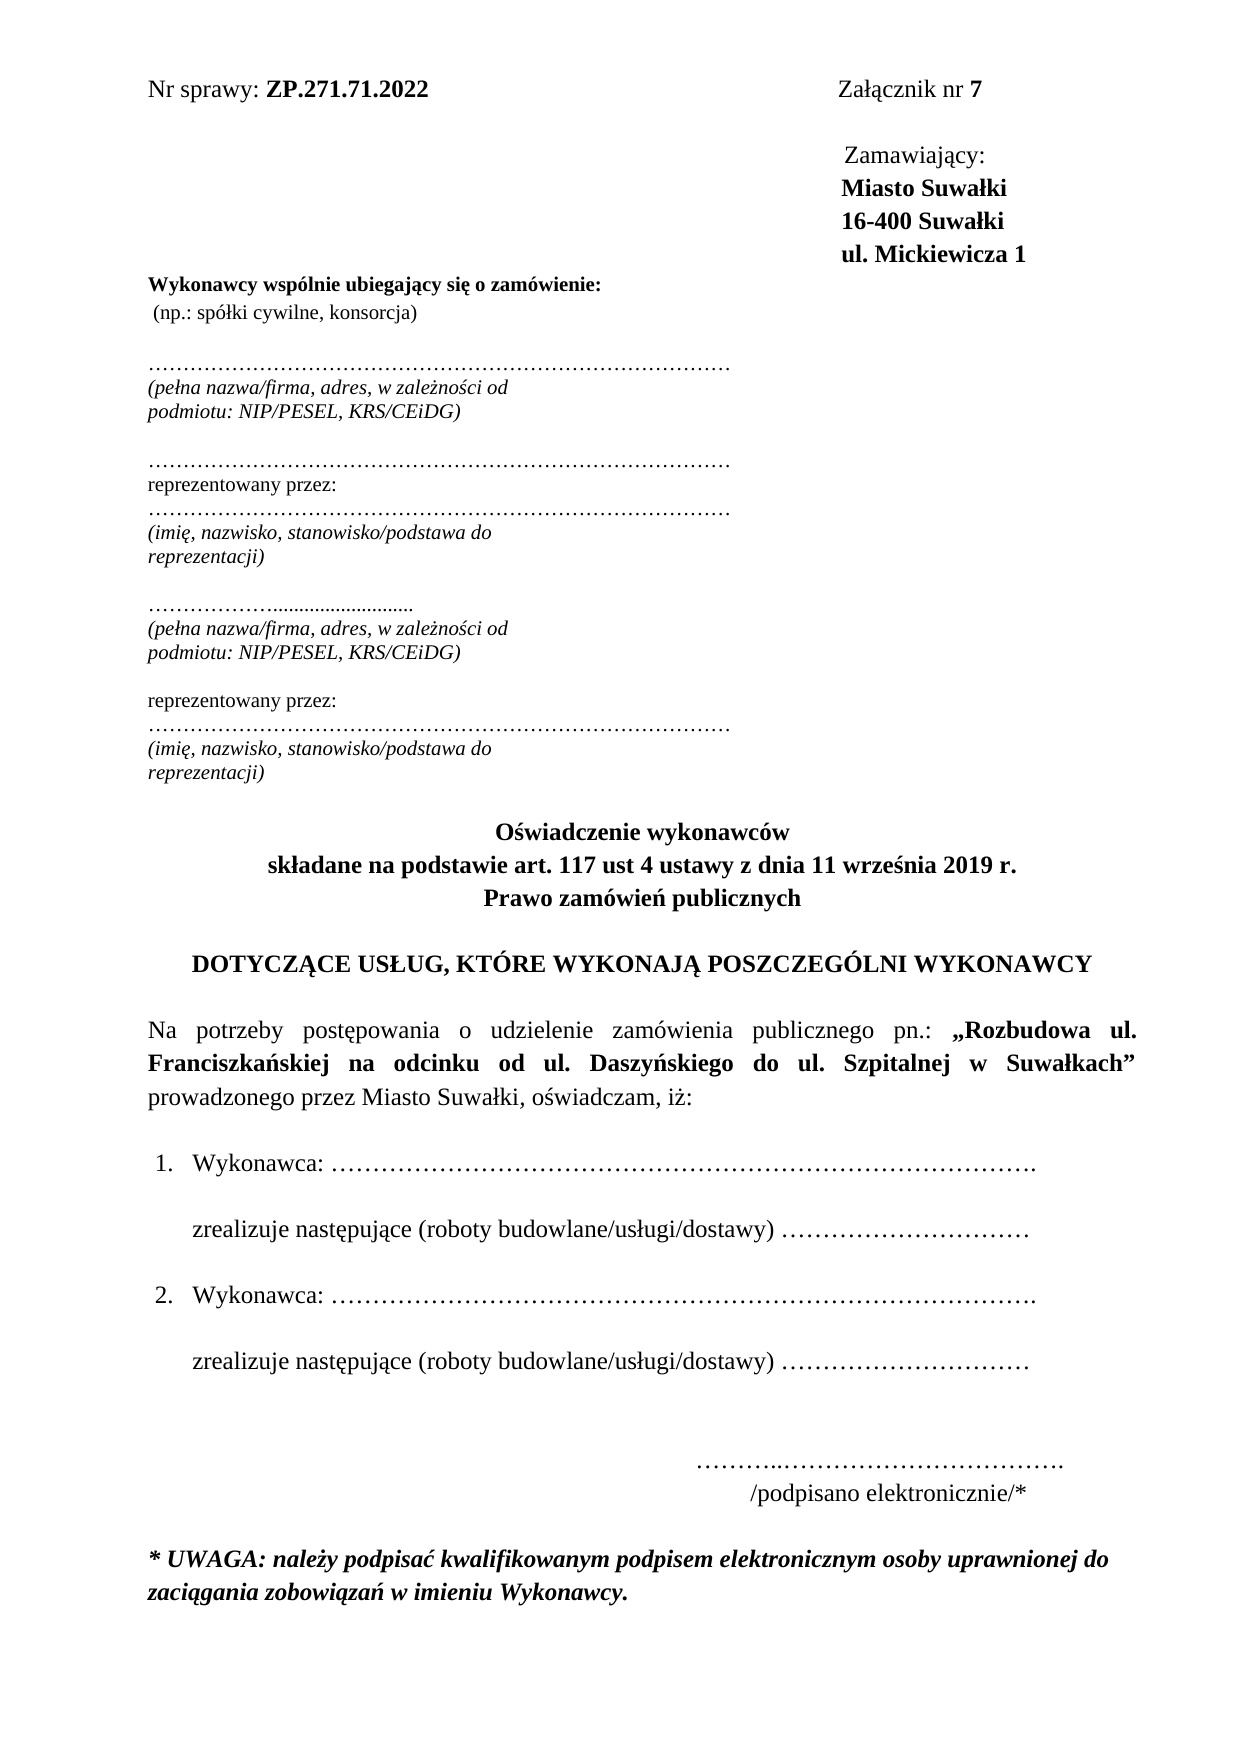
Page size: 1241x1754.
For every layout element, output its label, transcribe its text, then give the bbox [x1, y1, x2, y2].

text Zamawiający: [664, 140, 1137, 169]
text * UWAGA: należy podpisać kwalifikowanym podpisem elektronicznym osoby uprawnionej do zaciągania zobowiązań w imieniu Wykonawcy. [148, 1544, 1137, 1606]
text Prawo zamówień publicznych [148, 883, 1137, 912]
list zrealizuje następujące (roboty budowlane/usługi/dostawy) ………………………… [192, 1214, 1137, 1242]
list zrealizuje następujące (roboty budowlane/usługi/dostawy) ………………………… [192, 1346, 1137, 1374]
text Oświadczenie wykonawców [148, 817, 1137, 846]
list Wykonawca: …………………………………………………………………………. [154, 1148, 1137, 1176]
text ………………………………………………………………………… [148, 496, 1137, 520]
text 16-400 Suwałki [841, 206, 1137, 235]
text (pełna nazwa/firma, adres, w zależności od podmiotu: NIP/PESEL, KRS/CEiDG) [148, 375, 517, 423]
text Wykonawcy wspólnie ubiegający się o zamówienie: [148, 272, 1137, 296]
text Na potrzeby postępowania o udzielenie zamówienia publicznego pn.: „Rozbudowa ul. Franciszkańskiej na odcinku od ul. Daszyńskiego do ul. Szpitalnej w Suwałkach” prowadzonego przez Miasto Suwałki, oświadczam, iż: [148, 1016, 1137, 1110]
text ………..……………………………. [590, 1445, 1137, 1473]
text DOTYCZĄCE USŁUG, KTÓRE WYKONAJĄ POSZCZEGÓLNI WYKONAWCY [148, 949, 1137, 978]
text ………………........................... [148, 592, 1137, 616]
text (imię, nazwisko, stanowisko/podstawa do reprezentacji) [148, 736, 517, 784]
text ………………………………………………………………………… [148, 447, 1137, 472]
text reprezentowany przez: [148, 688, 1137, 712]
text (imię, nazwisko, stanowisko/podstawa do reprezentacji) [148, 520, 517, 568]
text ………………………………………………………………………… [148, 351, 1137, 375]
list Wykonawca: …………………………………………………………………………. [154, 1280, 1137, 1308]
text /podpisano elektronicznie/* [148, 1478, 1137, 1507]
text (pełna nazwa/firma, adres, w zależności od podmiotu: NIP/PESEL, KRS/CEiDG) [148, 616, 517, 664]
text (np.: spółki cywilne, konsorcja) [148, 299, 1137, 324]
text składane na podstawie art. 117 ust 4 ustawy z dnia 11 września 2019 r. [148, 850, 1137, 879]
text Miasto Suwałki [841, 173, 1137, 202]
text Nr sprawy: ZP.271.71.2022 Załącznik nr 7 [148, 74, 1137, 103]
text ul. Mickiewicza 1 [841, 239, 1137, 268]
text reprezentowany przez: [148, 472, 1137, 496]
text ………………………………………………………………………… [148, 712, 1137, 736]
